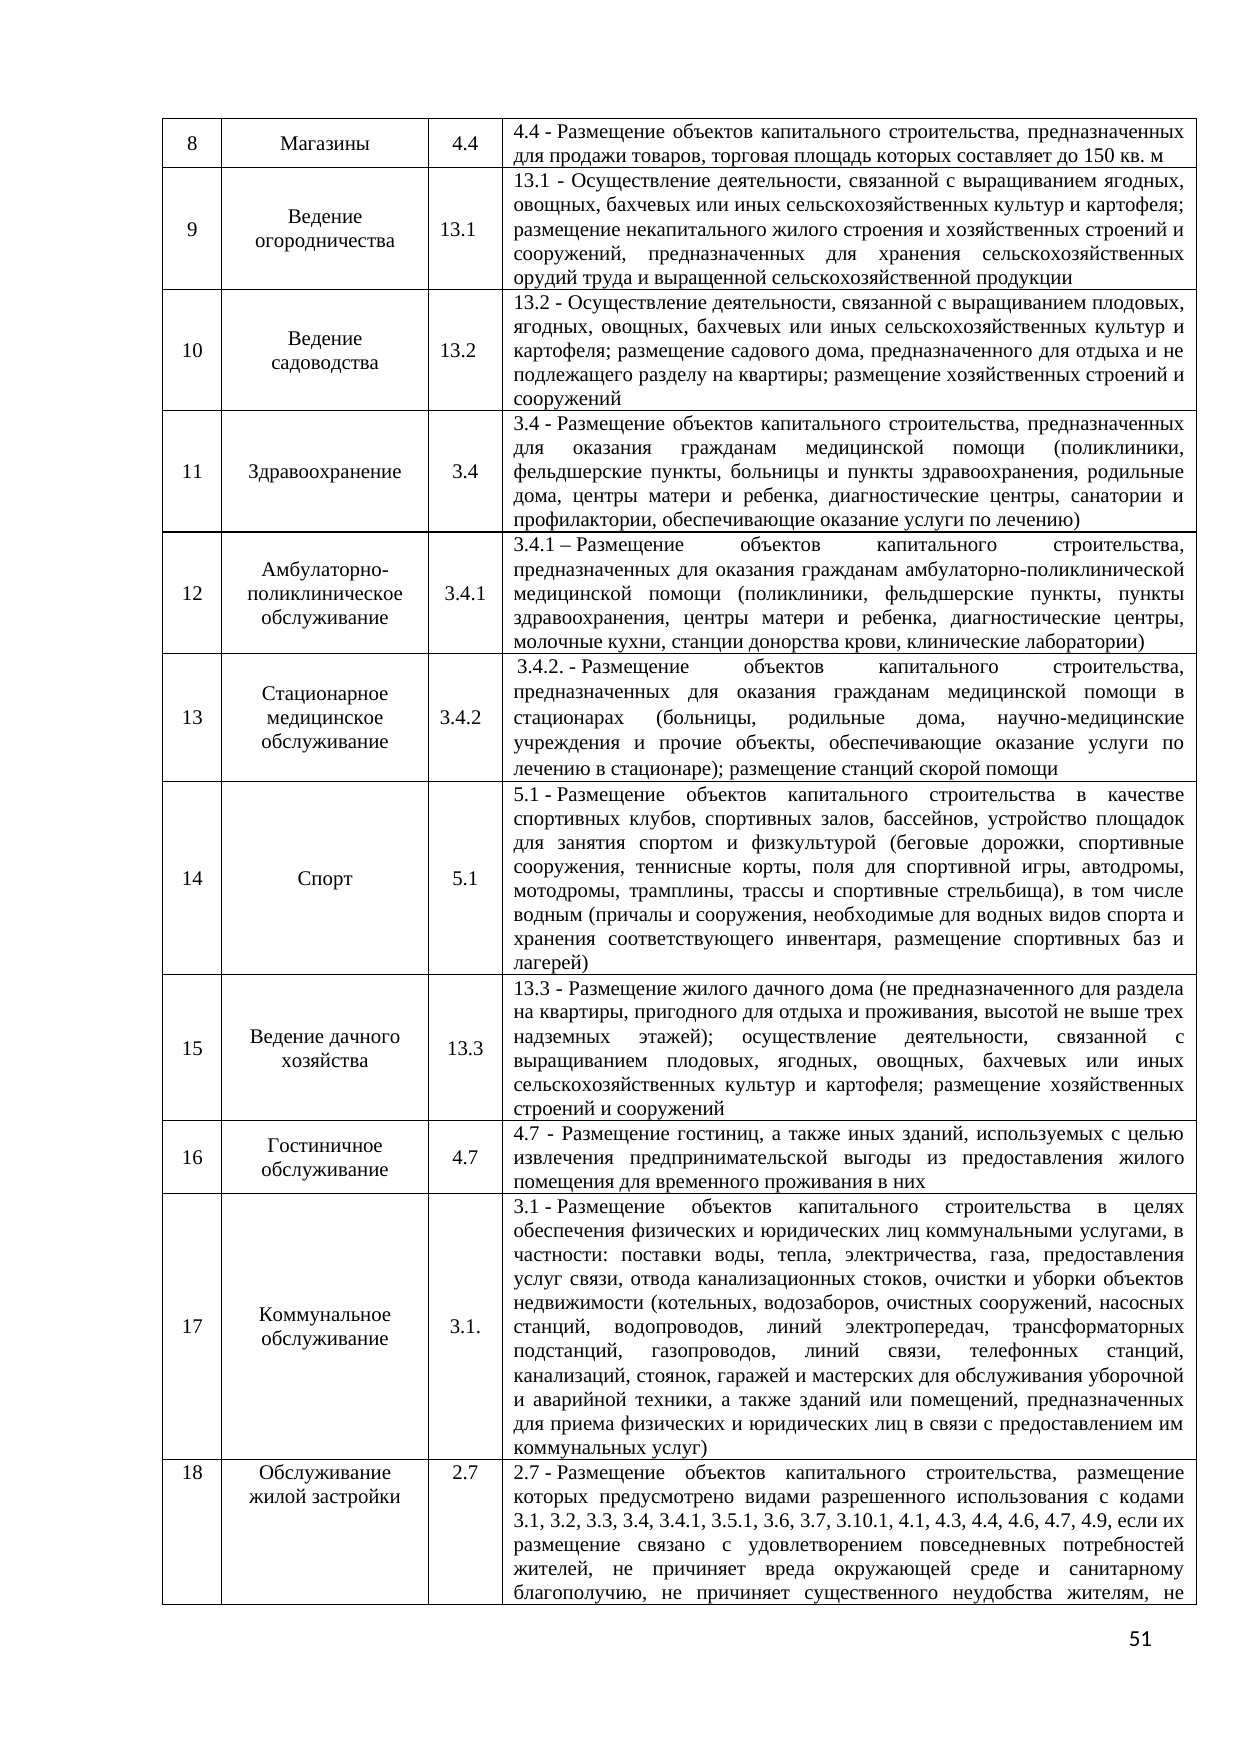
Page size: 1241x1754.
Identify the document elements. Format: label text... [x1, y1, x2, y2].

table_cell 5.1 [429, 782, 502, 974]
table_cell 11 [163, 411, 221, 531]
table_cell 10 [163, 290, 221, 410]
table_cell Ведение садоводства [222, 290, 428, 410]
table_cell Гостиничное обслуживание [222, 1121, 428, 1193]
table_cell 3.1. [429, 1194, 502, 1459]
table_cell 4.4 [429, 119, 502, 167]
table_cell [222, 1460, 428, 1604]
table_cell 3.1 - Размещение объектов капитального строительства в целях обеспечения физических и юридических лиц коммунальными услугами, в частности: поставки воды, тепла, электричества, газа, предоставления услуг связи, отвода канализационных стоков, очистки и уборки объектов недвижимости (котельных, водозаборов, очистных сооружений, насосных станций, водопроводов, линий электропередач, трансформаторных подстанций, газопроводов, линий связи, телефонных станций, канализаций, стоянок, гаражей и мастерских для обслуживания уборочной и аварийной техники, а также зданий или помещений, предназначенных для приема физических и юридических лиц в связи с предоставлением им коммунальных услуг) [503, 1194, 1196, 1459]
table_cell 3.4.2 [429, 654, 502, 781]
table_cell 12 [163, 533, 221, 653]
table_cell 4.7 [429, 1121, 502, 1193]
table_cell 13.1 [429, 168, 502, 289]
table_cell 13.3 [429, 975, 502, 1120]
table_cell 18 [163, 1460, 221, 1604]
table_cell Стационарное медицинское обслуживание [222, 654, 428, 781]
table_cell 15 [163, 975, 221, 1120]
table_cell 13.3 - Размещение жилого дачного дома (не предназначенного для раздела на квартиры, пригодного для отдыха и проживания, высотой не выше трех надземных этажей); осуществление деятельности, связанной с выращиванием плодовых, ягодных, овощных, бахчевых или иных сельскохозяйственных культур и картофеля; размещение хозяйственных строений и сооружений [503, 975, 1196, 1120]
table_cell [503, 1460, 1196, 1604]
table_cell 17 [163, 1194, 221, 1459]
table_cell 3.4 [429, 411, 502, 531]
table_cell Ведение дачного хозяйства [222, 975, 428, 1120]
table_cell 4.4 - Размещение объектов капитального строительства, предназначенных для продажи товаров, торговая площадь которых составляет до 150 кв. м [503, 119, 1196, 167]
table_cell 13.2 [429, 290, 502, 410]
table_cell 13 [163, 654, 221, 781]
table_cell 3.4.1 [429, 533, 502, 653]
table_cell Магазины [222, 119, 428, 167]
table_cell 14 [163, 782, 221, 974]
table_cell Спорт [222, 782, 428, 974]
table_cell 3.4.2. - Размещение объектов капитального строительства, предназначенных для оказания гражданам медицинской помощи в стационарах (больницы, родильные дома, научно-медицинские учреждения и прочие объекты, обеспечивающие оказание услуги по лечению в стационаре); размещение станций скорой помощи [503, 654, 1196, 781]
table_cell 13.2 - Осуществление деятельности, связанной с выращиванием плодовых, ягодных, овощных, бахчевых или иных сельскохозяйственных культур и картофеля; размещение садового дома, предназначенного для отдыха и не подлежащего разделу на квартиры; размещение хозяйственных строений и сооружений [503, 290, 1196, 410]
table_cell 8 [163, 119, 221, 167]
table_cell 5.1 - Размещение объектов капитального строительства в качестве спортивных клубов, спортивных залов, бассейнов, устройство площадок для занятия спортом и физкультурой (беговые дорожки, спортивные сооружения, теннисные корты, поля для спортивной игры, автодромы, мотодромы, трамплины, трассы и спортивные стрельбища), в том числе водным (причалы и сооружения, необходимые для водных видов спорта и хранения соответствующего инвентаря, размещение спортивных баз и лагерей) [503, 782, 1196, 974]
table_cell 13.1 - Осуществление деятельности, связанной с выращиванием ягодных, овощных, бахчевых или иных сельскохозяйственных культур и картофеля; размещение некапитального жилого строения и хозяйственных строений и сооружений, предназначенных для хранения сельскохозяйственных орудий труда и выращенной сельскохозяйственной продукции [503, 168, 1196, 289]
table_cell Амбулаторно-поликлиническое обслуживание [222, 533, 428, 653]
table_cell 3.4.1 – Размещение объектов капитального строительства, предназначенных для оказания гражданам амбулаторно-поликлинической медицинской помощи (поликлиники, фельдшерские пункты, пункты здравоохранения, центры матери и ребенка, диагностические центры, молочные кухни, станции донорства крови, клинические лаборатории) [503, 533, 1196, 653]
table_cell 9 [163, 168, 221, 289]
table_cell Коммунальное обслуживание [222, 1194, 428, 1459]
table_cell 16 [163, 1121, 221, 1193]
table_cell 3.4 - Размещение объектов капитального строительства, предназначенных для оказания гражданам медицинской помощи (поликлиники, фельдшерские пункты, больницы и пункты здравоохранения, родильные дома, центры матери и ребенка, диагностические центры, санатории и профилактории, обеспечивающие оказание услуги по лечению) [503, 411, 1196, 531]
table_cell Здравоохранение [222, 411, 428, 531]
table_cell 2.7 [429, 1460, 502, 1604]
table_cell 4.7 - Размещение гостиниц, а также иных зданий, используемых с целью извлечения предпринимательской выгоды из предоставления жилого помещения для временного проживания в них [503, 1121, 1196, 1193]
table_cell Ведение огородничества [222, 168, 428, 289]
